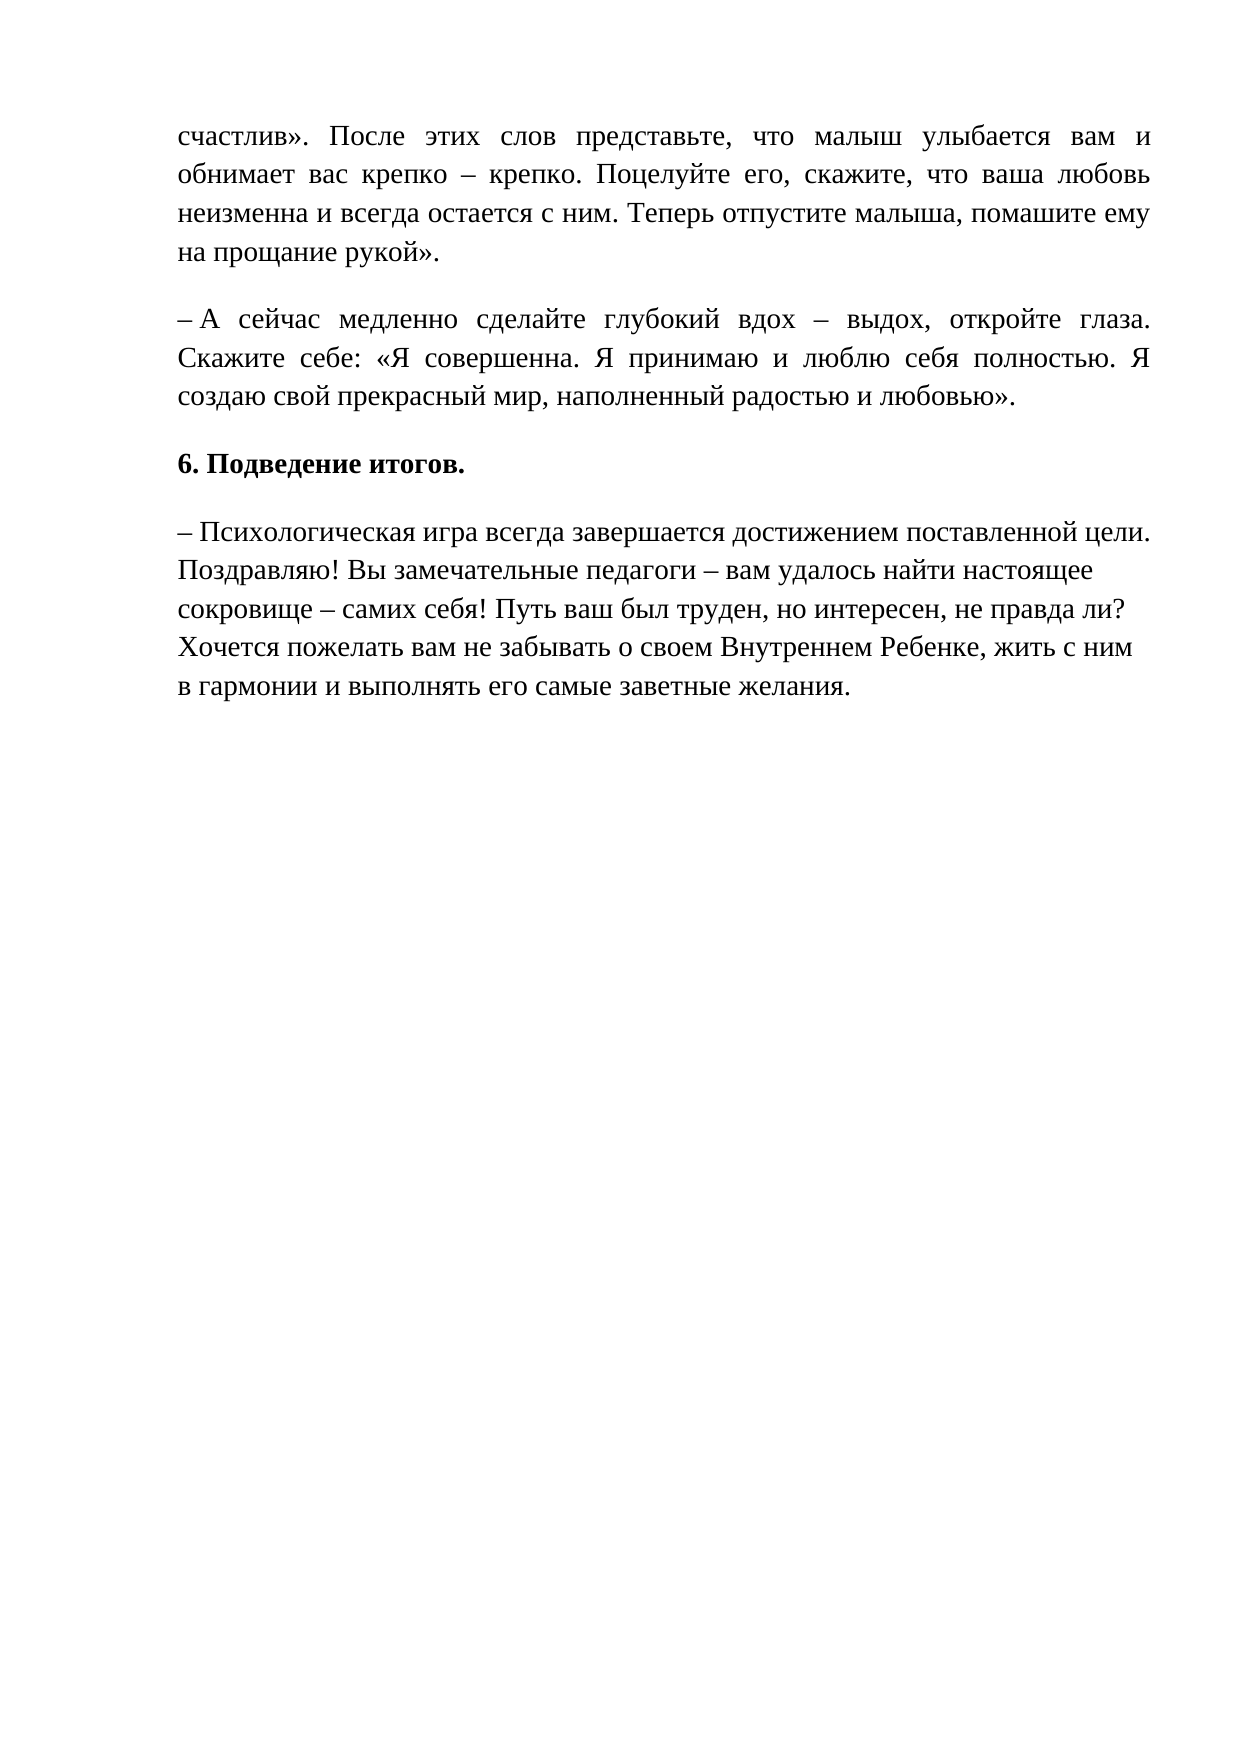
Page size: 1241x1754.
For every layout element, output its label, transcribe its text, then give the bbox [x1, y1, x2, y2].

text – А сейчас медленно сделайте глубокий вдох – выдох, откройте глаза. Скажите себе: «Я совершенна. Я принимаю и люблю себя полностью. Я создаю свой прекрасный мир, наполненный радостью и любовью». [177, 301, 1152, 412]
text 6. Подведение итогов. [177, 446, 1152, 480]
text – Психологическая игра всегда завершается достижением поставленной цели. Поздравляю! Вы замечательные педагоги – вам удалось найти настоящее сокровище – самих себя! Путь ваш был труден, но интересен, не правда ли? Хочется пожелать вам не забывать о своем Внутреннем Ребенке, жить с ним в гармонии и выполнять его самые заветные желания. [177, 514, 1152, 702]
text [177, 118, 1152, 267]
